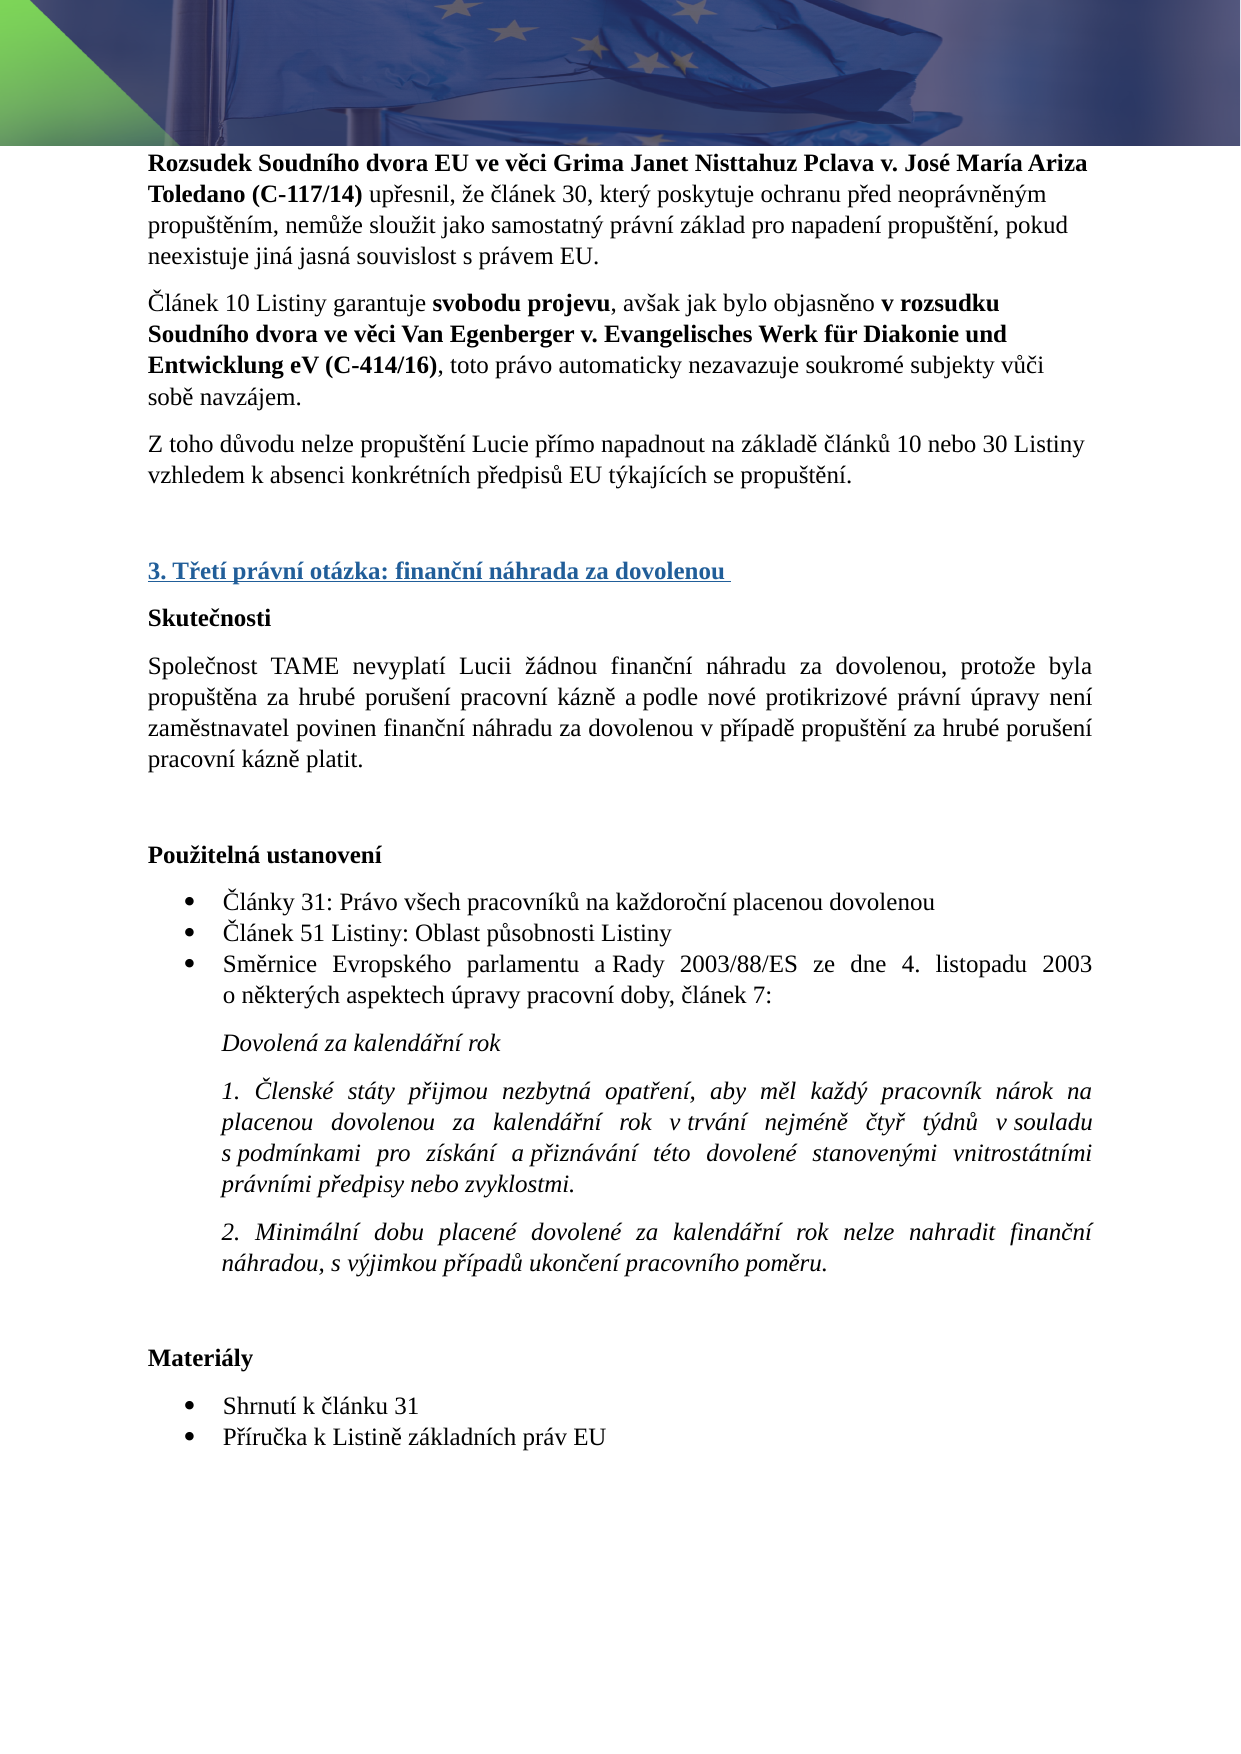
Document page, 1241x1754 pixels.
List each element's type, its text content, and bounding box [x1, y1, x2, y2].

text Článek 10 Listiny garantuje svobodu projevu, avšak jak bylo objasněno v rozsudku Soudního dvora ve věci Van Egenberger v. Evangelisches Werk für Diakonie und Entwicklung eV (C-414/16), toto právo automaticky nezavazuje soukromé subjekty vůči sobě navzájem. [148, 288, 1093, 410]
list Příručka k Listině základních práv EU [185, 1422, 1093, 1451]
picture [0, 0, 1241, 146]
text 3. Třetí právní otázka: finanční náhrada za dovolenou [148, 556, 1093, 584]
text Společnost TAME nevyplatí Lucii žádnou finanční náhradu za dovolenou, protože byla propuštěna za hrubé porušení pracovní kázně a podle nové protikrizové právní úpravy není zaměstnavatel povinen finanční náhradu za dovolenou v případě propuštění za hrubé porušení pracovní kázně platit. [148, 651, 1093, 773]
list Články 31: Právo všech pracovníků na každoroční placenou dovolenou [185, 887, 1093, 916]
list Článek 51 Listiny: Oblast působnosti Listiny [185, 918, 1093, 947]
list Shrnutí k článku 31 [185, 1391, 1093, 1420]
text 1. Členské státy přijmou nezbytná opatření, aby měl každý pracovník nárok na placenou dovolenou za kalendářní rok v trvání nejméně čtyř týdnů v souladu s podmínkami pro získání a přiznávání této dovolené stanovenými vnitrostátními právními předpisy nebo zvyklostmi. [221, 1076, 1093, 1198]
text 2. Minimální dobu placené dovolené za kalendářní rok nelze nahradit finanční náhradou, s výjimkou případů ukončení pracovního poměru. [221, 1217, 1093, 1277]
list Směrnice Evropského parlamentu a Rady 2003/88/ES ze dne 4. listopadu 2003 o některých aspektech úpravy pracovní doby, článek 7: [185, 949, 1093, 1009]
text Rozsudek Soudního dvora EU ve věci Grima Janet Nisttahuz Pclava v. José María Ariza Toledano (C-117/14) upřesnil, že článek 30, který poskytuje ochranu před neoprávněným propuštěním, nemůže sloužit jako samostatný právní základ pro napadení propuštění, pokud neexistuje jiná jasná souvislost s právem EU. [148, 148, 1093, 269]
text Materiály [148, 1343, 1093, 1372]
text Z toho důvodu nelze propuštění Lucie přímo napadnout na základě článků 10 nebo 30 Listiny vzhledem k absenci konkrétních předpisů EU týkajících se propuštění. [148, 429, 1093, 489]
text Skutečnosti [148, 603, 1093, 632]
text Použitelná ustanovení [148, 840, 1093, 868]
text Dovolená za kalendářní rok [221, 1028, 1093, 1057]
